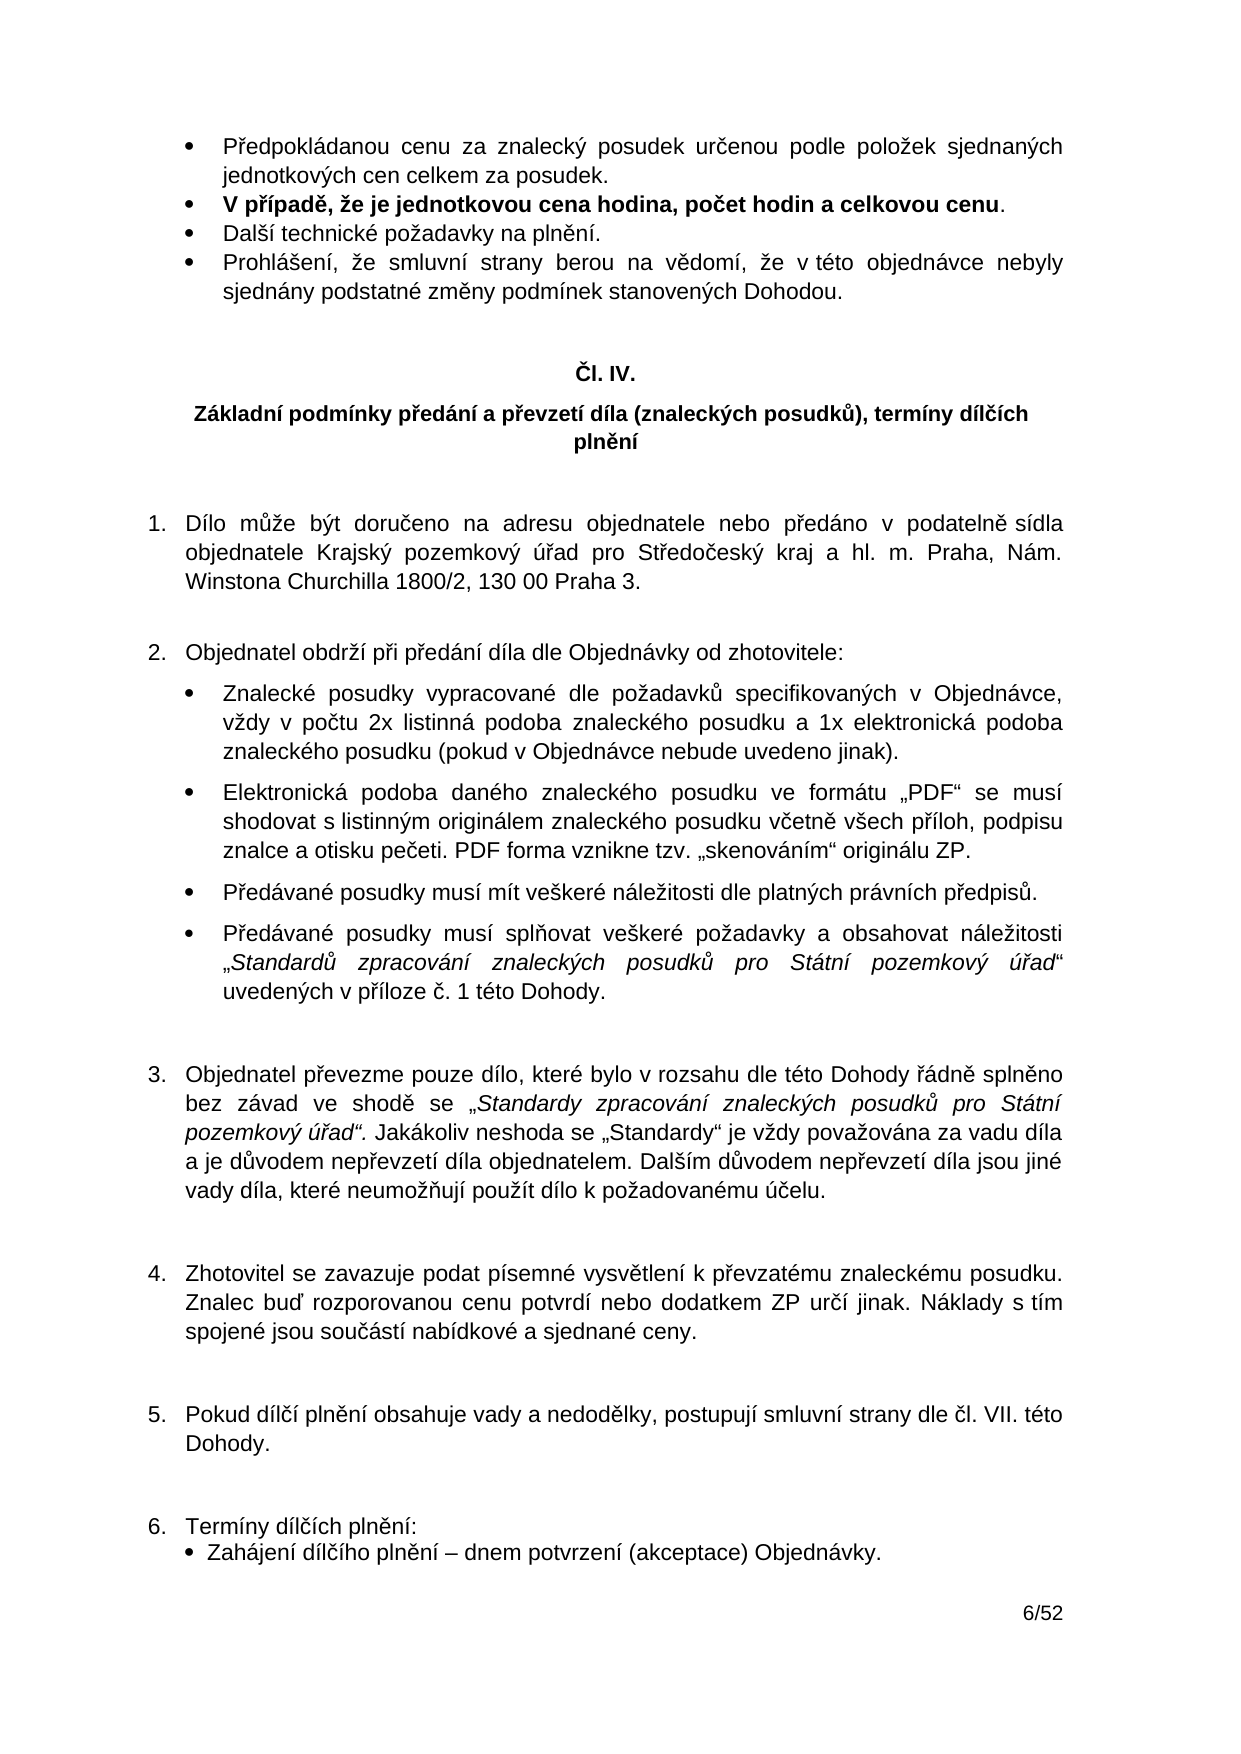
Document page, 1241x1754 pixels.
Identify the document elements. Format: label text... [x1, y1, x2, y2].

list Pokud dílčí plnění obsahuje vady a nedodělky, postupují smluvní strany dle čl. VII. této Dohody. [148, 1401, 1063, 1456]
list Objednatel obdrží při předání díla dle Objednávky od zhotovitele: [148, 638, 1063, 665]
list Objednatel převezme pouze dílo, které bylo v rozsahu dle této Dohody řádně splněno bez závad ve shodě se „Standardy zpracování znaleckých posudků pro Státní pozemkový úřad“. Jakákoliv neshoda se „Standardy“ je vždy považována za vadu díla a je důvodem nepřevzetí díla objednatelem. Dalším důvodem nepřevzetí díla jsou jiné vady díla, které neumožňují použít dílo k požadovanému účelu. [148, 1061, 1063, 1203]
list Předpokládanou cenu za znalecký posudek určenou podle položek sjednaných jednotkových cen celkem za posudek. [185, 133, 1063, 188]
list V případě, že je jednotkovou cena hodina, počet hodin a celkovou cenu. [185, 191, 1063, 217]
text Čl. IV. [148, 361, 1063, 386]
list Další technické požadavky na plnění. [185, 220, 1063, 246]
list Zhotovitel se zavazuje podat písemné vysvětlení k převzatému znaleckému posudku. Znalec buď rozporovanou cenu potvrdí nebo dodatkem ZP určí jinak. Náklady s tím spojené jsou součástí nabídkové a sjednané ceny. [148, 1260, 1063, 1344]
list Elektronická podoba daného znaleckého posudku ve formátu „PDF“ se musí shodovat s listinným originálem znaleckého posudku včetně všech příloh, podpisu znalce a otisku pečeti. PDF forma vznikne tzv. „skenováním“ originálu ZP. [185, 779, 1063, 864]
list Zahájení dílčího plnění – dnem potvrzení (akceptace) Objednávky. [185, 1539, 1063, 1566]
list Termíny dílčích plnění: [148, 1513, 1063, 1539]
list Dílo může být doručeno na adresu objednatele nebo předáno v podatelně sídla objednatele Krajský pozemkový úřad pro Středočeský kraj a hl. m. Praha, Nám. Winstona Churchilla 1800/2, 130 00 Praha 3. [148, 510, 1063, 594]
text Základní podmínky předání a převzetí díla (znaleckých posudků), termíny dílčích plnění [148, 401, 1063, 454]
list Předávané posudky musí splňovat veškeré požadavky a obsahovat náležitosti „Standardů zpracování znaleckých posudků pro Státní pozemkový úřad“ uvedených v příloze č. 1 této Dohody. [185, 920, 1063, 1004]
list Znalecké posudky vypracované dle požadavků specifikovaných v Objednávce, vždy v počtu 2x listinná podoba znaleckého posudku a 1x elektronická podoba znaleckého posudku (pokud v Objednávce nebude uvedeno jinak). [185, 680, 1063, 764]
list Předávané posudky musí mít veškeré náležitosti dle platných právních předpisů. [185, 879, 1063, 905]
list Prohlášení, že smluvní strany berou na vědomí, že v této objednávce nebyly sjednány podstatné změny podmínek stanovených Dohodou. [185, 249, 1063, 304]
